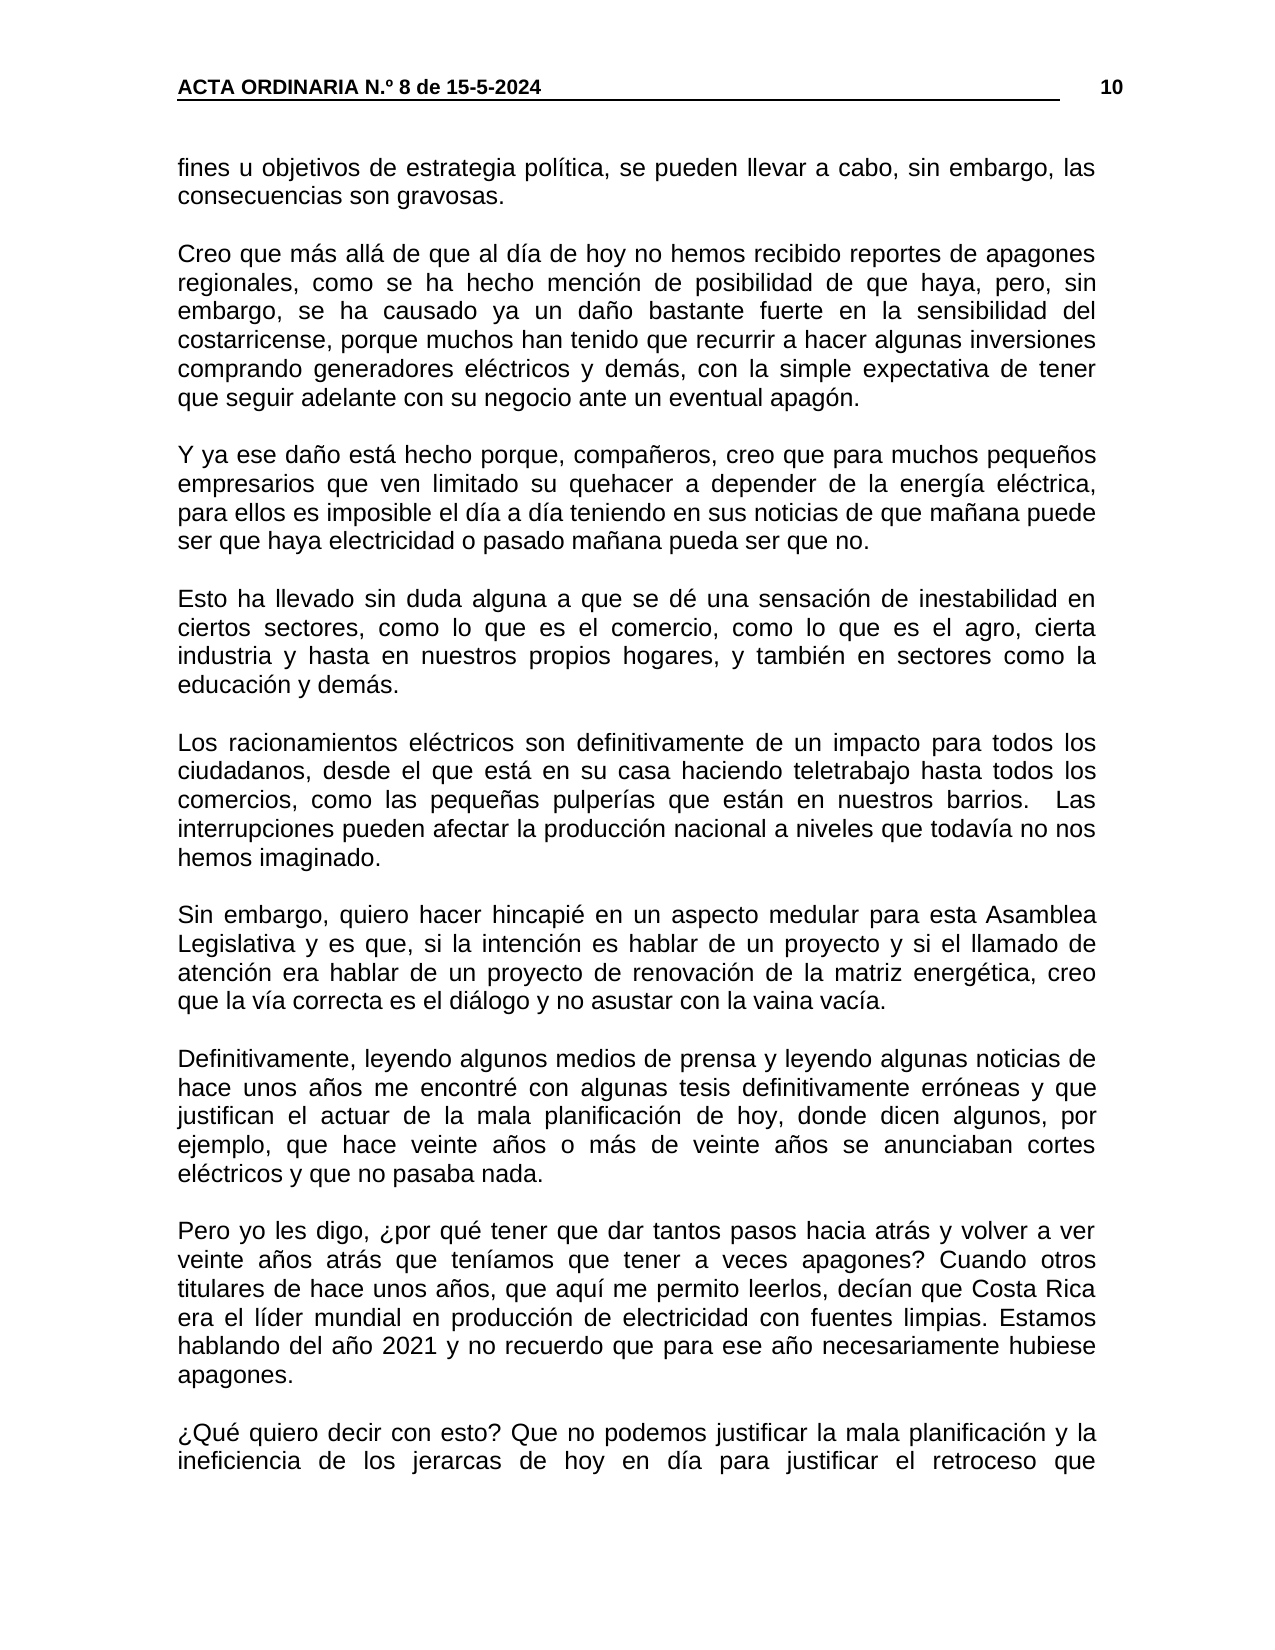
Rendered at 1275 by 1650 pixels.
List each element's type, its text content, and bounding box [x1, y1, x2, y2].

text Esto ha llevado sin duda alguna a que se dé una sensación de inestabilidad en ciertos sectores, como lo que es el comercio, como lo que es el agro, cierta industria y hasta en nuestros propios hogares, y también en sectores como la educación y demás. [177, 584, 1098, 699]
text Definitivamente, leyendo algunos medios de prensa y leyendo algunas noticias de hace unos años me encontré con algunas tesis definitivamente erróneas y que justifican el actuar de la mala planificación de hoy, donde dicen algunos, por ejemplo, que hace veinte años o más de veinte años se anunciaban cortes eléctricos y que no pasaba nada. [177, 1044, 1098, 1188]
text Y ya ese daño está hecho porque, compañeros, creo que para muchos pequeños empresarios que ven limitado su quehacer a depender de la energía eléctrica, para ellos es imposible el día a día teniendo en sus noticias de que mañana puede ser que haya electricidad o pasado mañana pueda ser que no. [177, 440, 1098, 555]
text Sin embargo, quiero hacer hincapié en un aspecto medular para esta Asamblea Legislativa y es que, si la intención es hablar de un proyecto y si el llamado de atención era hablar de un proyecto de renovación de la matriz energética, creo que la vía correcta es el diálogo y no asustar con la vaina vacía. [177, 900, 1098, 1015]
text Pero yo les digo, ¿por qué tener que dar tantos pasos hacia atrás y volver a ver veinte años atrás que teníamos que tener a veces apagones? Cuando otros titulares de hace unos años, que aquí me permito leerlos, decían que Costa Rica era el líder mundial en producción de electricidad con fuentes limpias. Estamos hablando del año 2021 y no recuerdo que para ese año necesariamente hubiese apagones. [177, 1216, 1098, 1389]
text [177, 153, 1098, 210]
text Creo que más allá de que al día de hoy no hemos recibido reportes de apagones regionales, como se ha hecho mención de posibilidad de que haya, pero, sin embargo, se ha causado ya un daño bastante fuerte en la sensibilidad del costarricense, porque muchos han tenido que recurrir a hacer algunas inversiones comprando generadores eléctricos y demás, con la simple expectativa de tener que seguir adelante con su negocio ante un eventual apagón. [177, 239, 1098, 411]
text Los racionamientos eléctricos son definitivamente de un impacto para todos los ciudadanos, desde el que está en su casa haciendo teletrabajo hasta todos los comercios, como las pequeñas pulperías que están en nuestros barrios. Las interrupciones pueden afectar la producción nacional a niveles que todavía no nos hemos imaginado. [177, 728, 1098, 871]
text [177, 1418, 1098, 1475]
